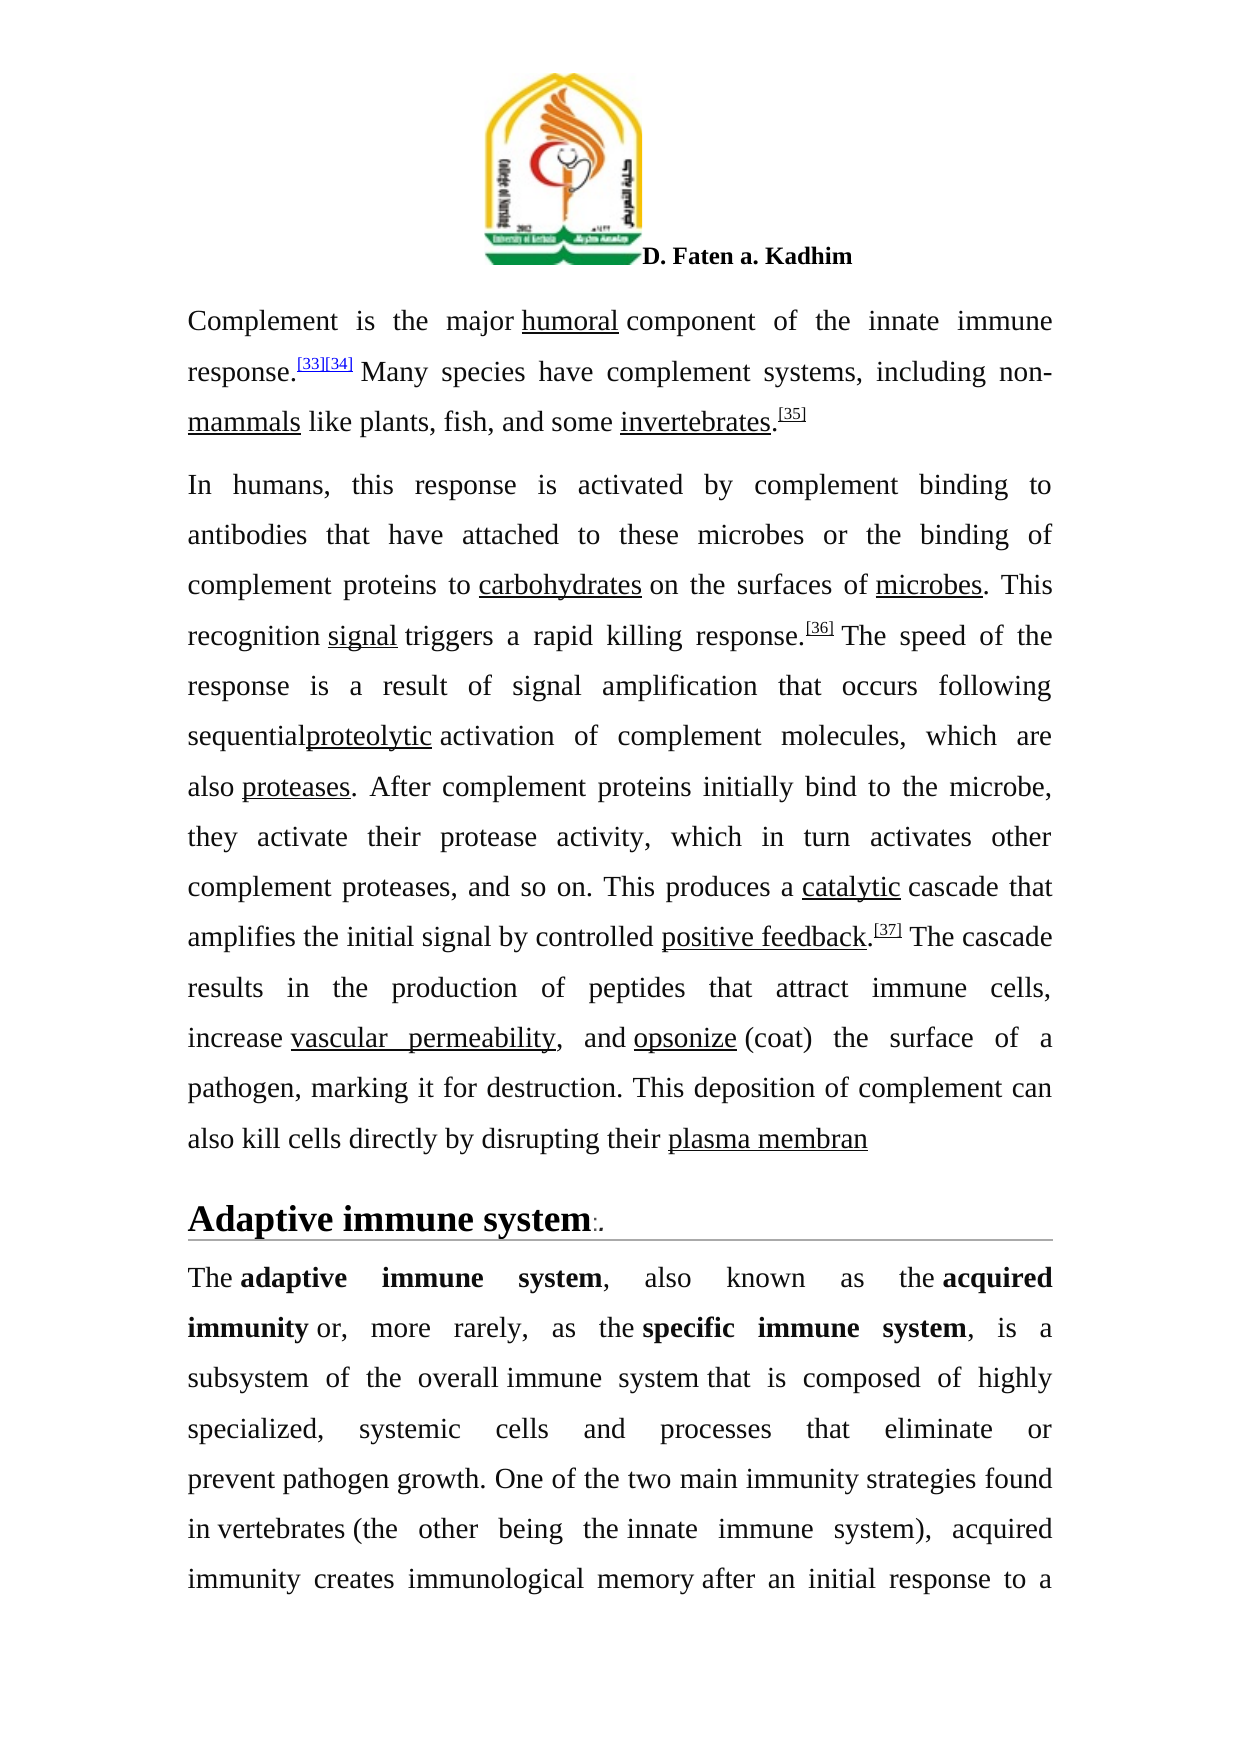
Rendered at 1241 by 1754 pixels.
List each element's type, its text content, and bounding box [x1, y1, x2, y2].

text In humans, this response is activated by complement binding to antibodies that have attached to these microbes or the binding of complement proteins to carbohydrates on the surfaces of microbes. This recognition signal triggers a rapid killing response.[36] The speed of the response is a result of signal amplification that occurs following sequentialproteolytic activation of complement molecules, which are also proteases. After complement proteins initially bind to the microbe, they activate their protease activity, which in turn activates other complement proteases, and so on. This produces a catalytic cascade that amplifies the initial signal by controlled positive feedback.[37] The cascade results in the production of peptides that attract immune cells, increase vascular permeability, and opsonize (coat) the surface of a pathogen, marking it for destruction. This deposition of complement can also kill cells directly by disrupting their plasma membran [187, 467, 1053, 1154]
picture [484, 73, 643, 265]
subtitle Adaptive immune system:. [187, 1196, 1053, 1241]
